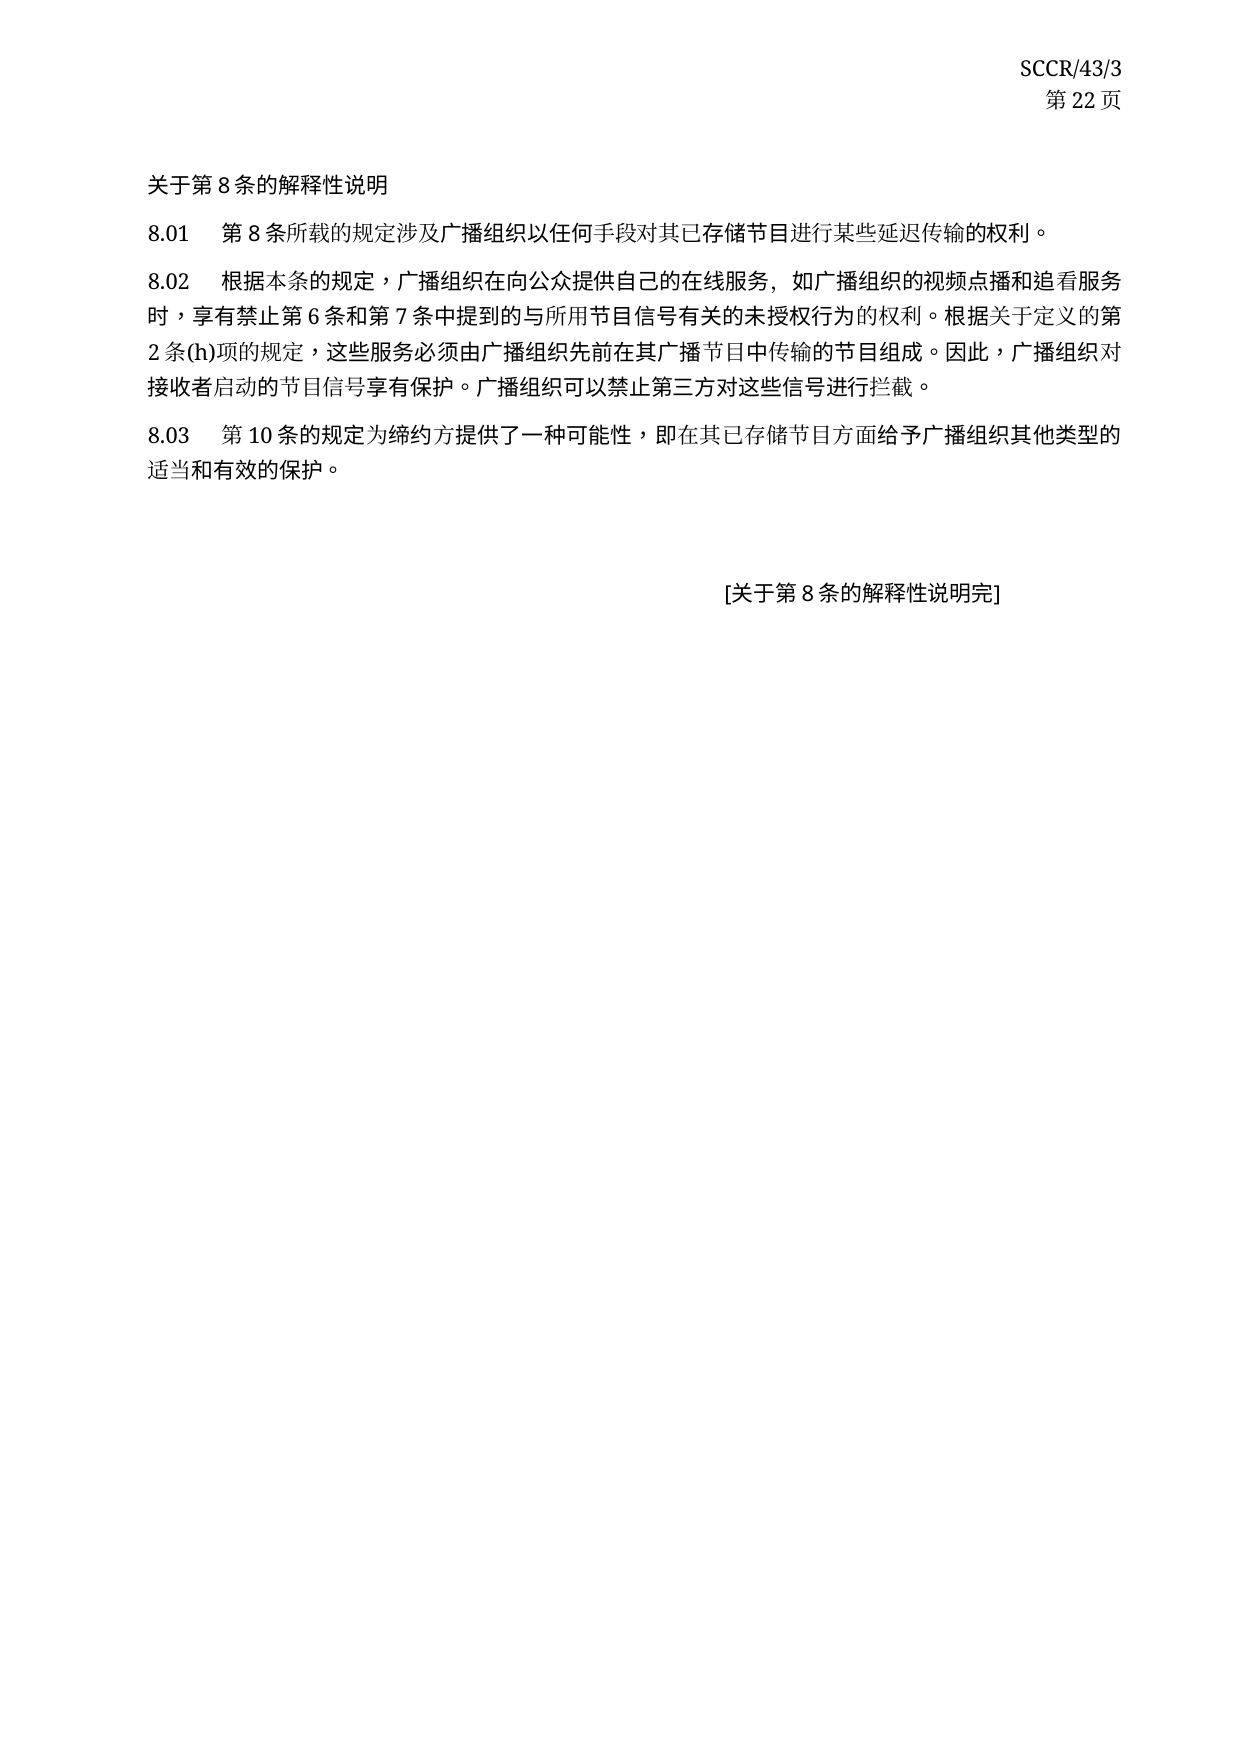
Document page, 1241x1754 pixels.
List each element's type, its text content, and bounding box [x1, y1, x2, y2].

text 8.03 第10条的规定为缔约方提供了一种可能性，即在其已存储节目方面给予广播组织其他类型的适当和有效的保护。 [148, 414, 1122, 485]
text 8.01 第8条所载的规定涉及广播组织以任何手段对其已存储节目进行某些延迟传输的权利。 [148, 212, 1122, 248]
text [关于第8条的解释性说明完] [724, 573, 1122, 608]
text 关于第8条的解释性说明 [148, 164, 1122, 200]
text 8.02 根据本条的规定，广播组织在向公众提供自己的在线服务，如广播组织的视频点播和追看服务时，享有禁止第6条和第7条中提到的与所用节目信号有关的未授权行为的权利。根据关于定义的第2条(h)项的规定，这些服务必须由广播组织先前在其广播节目中传输的节目组成。因此，广播组织对接收者启动的节目信号享有保护。广播组织可以禁止第三方对这些信号进行拦截。 [148, 260, 1122, 402]
